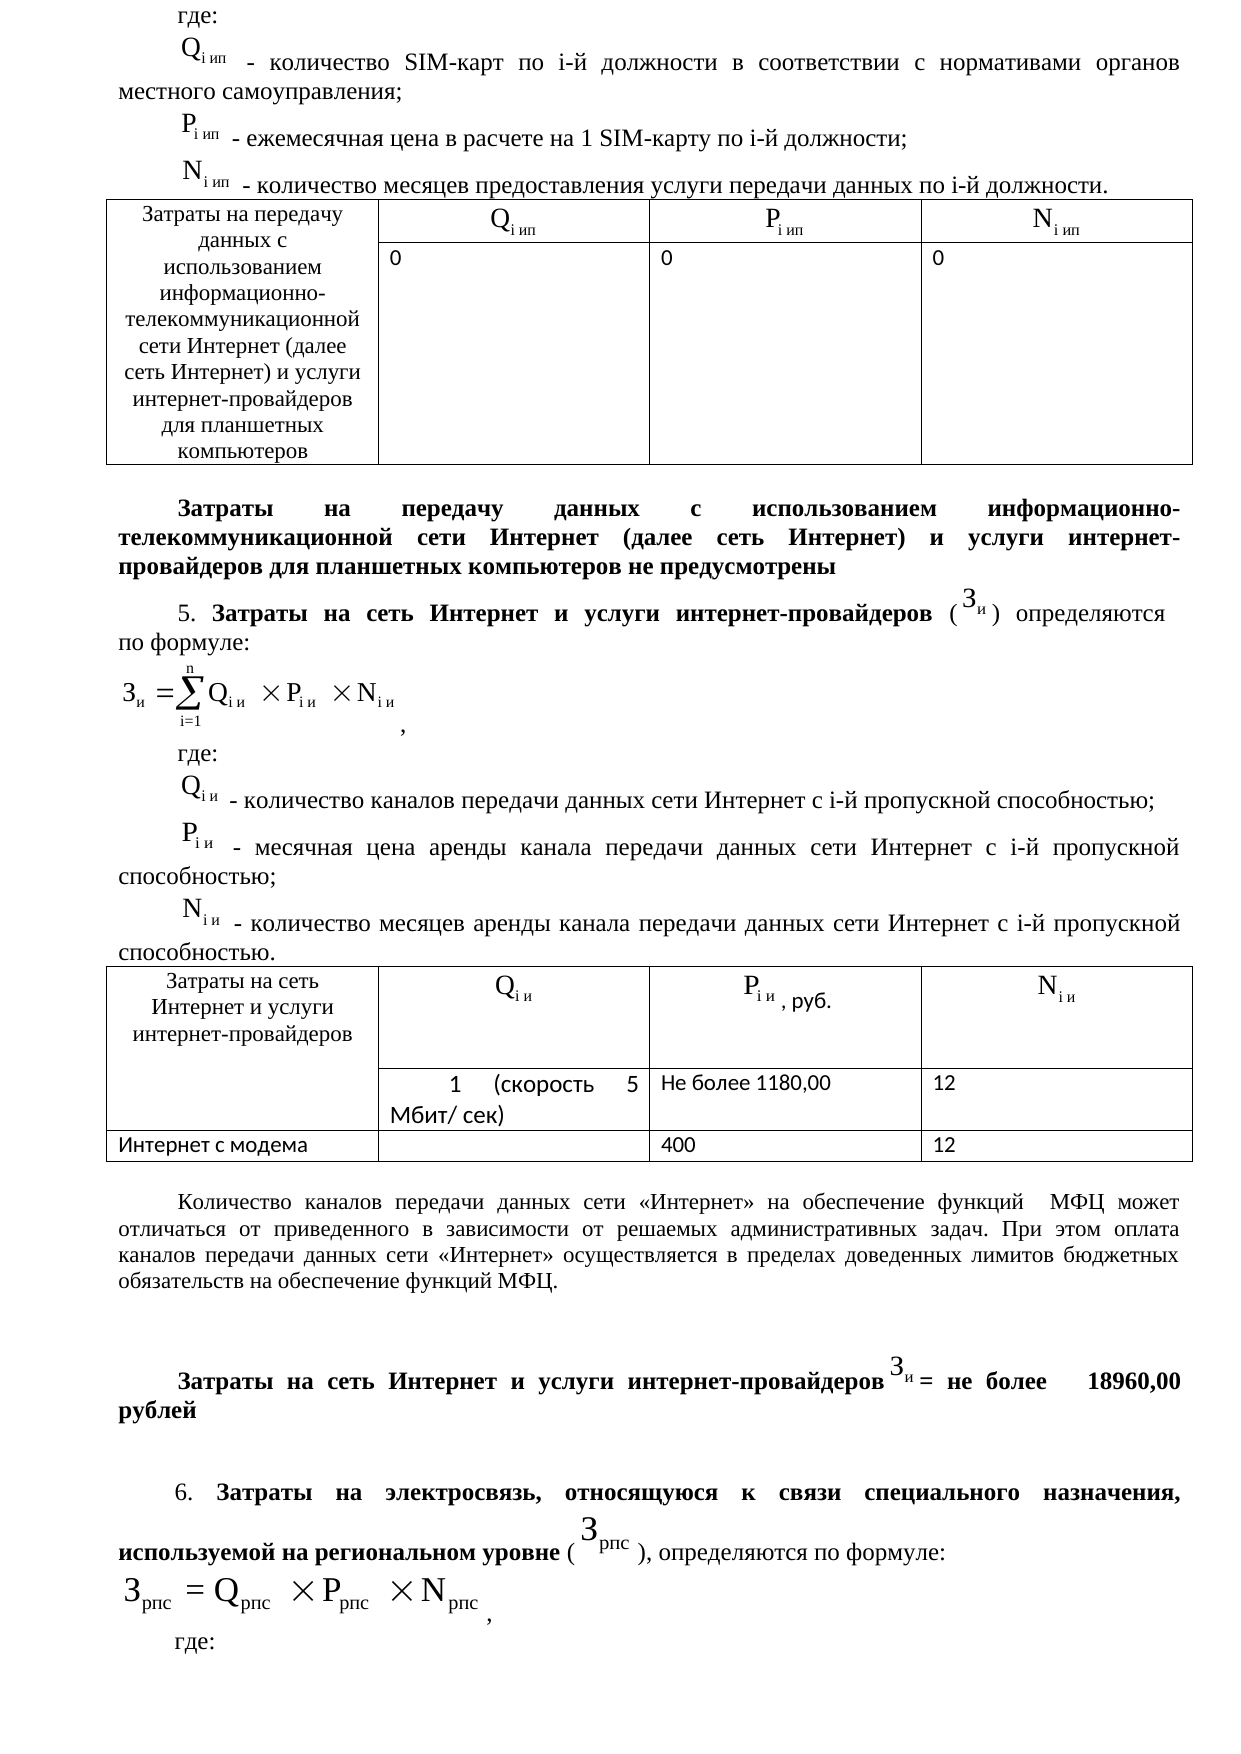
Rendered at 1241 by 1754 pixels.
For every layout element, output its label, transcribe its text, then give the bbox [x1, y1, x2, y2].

text где: [118, 738, 1181, 767]
text - количество каналов передачи данных сети Интернет с i-й пропускной способностью; [118, 767, 1181, 814]
text где: [118, 1626, 1181, 1655]
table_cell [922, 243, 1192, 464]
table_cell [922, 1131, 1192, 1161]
text - количество месяцев предоставления услуги передачи данных по i-й должности. [118, 152, 1181, 199]
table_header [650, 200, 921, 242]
text - количество месяцев аренды канала передачи данных сети Интернет с i-й пропускной способностью. [118, 890, 1181, 966]
text - количество SIM-карт по i-й должности в соответствии с нормативами органов местного самоуправления; [118, 29, 1181, 105]
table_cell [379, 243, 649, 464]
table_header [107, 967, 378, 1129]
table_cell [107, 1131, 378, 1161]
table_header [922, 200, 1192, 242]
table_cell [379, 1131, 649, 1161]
text 6. Затраты на электросвязь, относящуюся к связи специального назначения, используемой на региональном уровне (), определяются по формуле: [118, 1477, 1181, 1566]
text , [118, 656, 1181, 738]
text 5. Затраты на сеть Интернет и услуги интернет-провайдеров () определяются по формуле: [118, 580, 1181, 656]
text , [118, 1566, 1181, 1626]
text где: [118, 0, 1181, 29]
text Затраты на сеть Интернет и услуги интернет-провайдеров= не более 18960,00 рублей [118, 1348, 1181, 1423]
text - ежемесячная цена в расчете на 1 SIM-карту по i-й должности; [118, 105, 1181, 152]
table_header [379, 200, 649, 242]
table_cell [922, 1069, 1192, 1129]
text - месячная цена аренды канала передачи данных сети Интернет с i-й пропускной способностью; [118, 814, 1181, 890]
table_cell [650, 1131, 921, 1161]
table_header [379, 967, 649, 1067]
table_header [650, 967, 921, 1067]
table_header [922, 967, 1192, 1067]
text Количество каналов передачи данных сети «Интернет» на обеспечение функций МФЦ может отличаться от приведенного в зависимости от решаемых административных задач. При этом оплата каналов передачи данных сети «Интернет» осуществляется в пределах доведенных лимитов бюджетных обязательств на обеспечение функций МФЦ. [118, 1188, 1181, 1294]
text Затраты на передачу данных с использованием информационно-телекоммуникационной сети Интернет (далее сеть Интернет) и услуги интернет-провайдеров для планшетных компьютеров не предусмотрены [118, 493, 1181, 580]
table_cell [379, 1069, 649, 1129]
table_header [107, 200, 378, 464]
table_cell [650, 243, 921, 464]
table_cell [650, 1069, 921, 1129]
